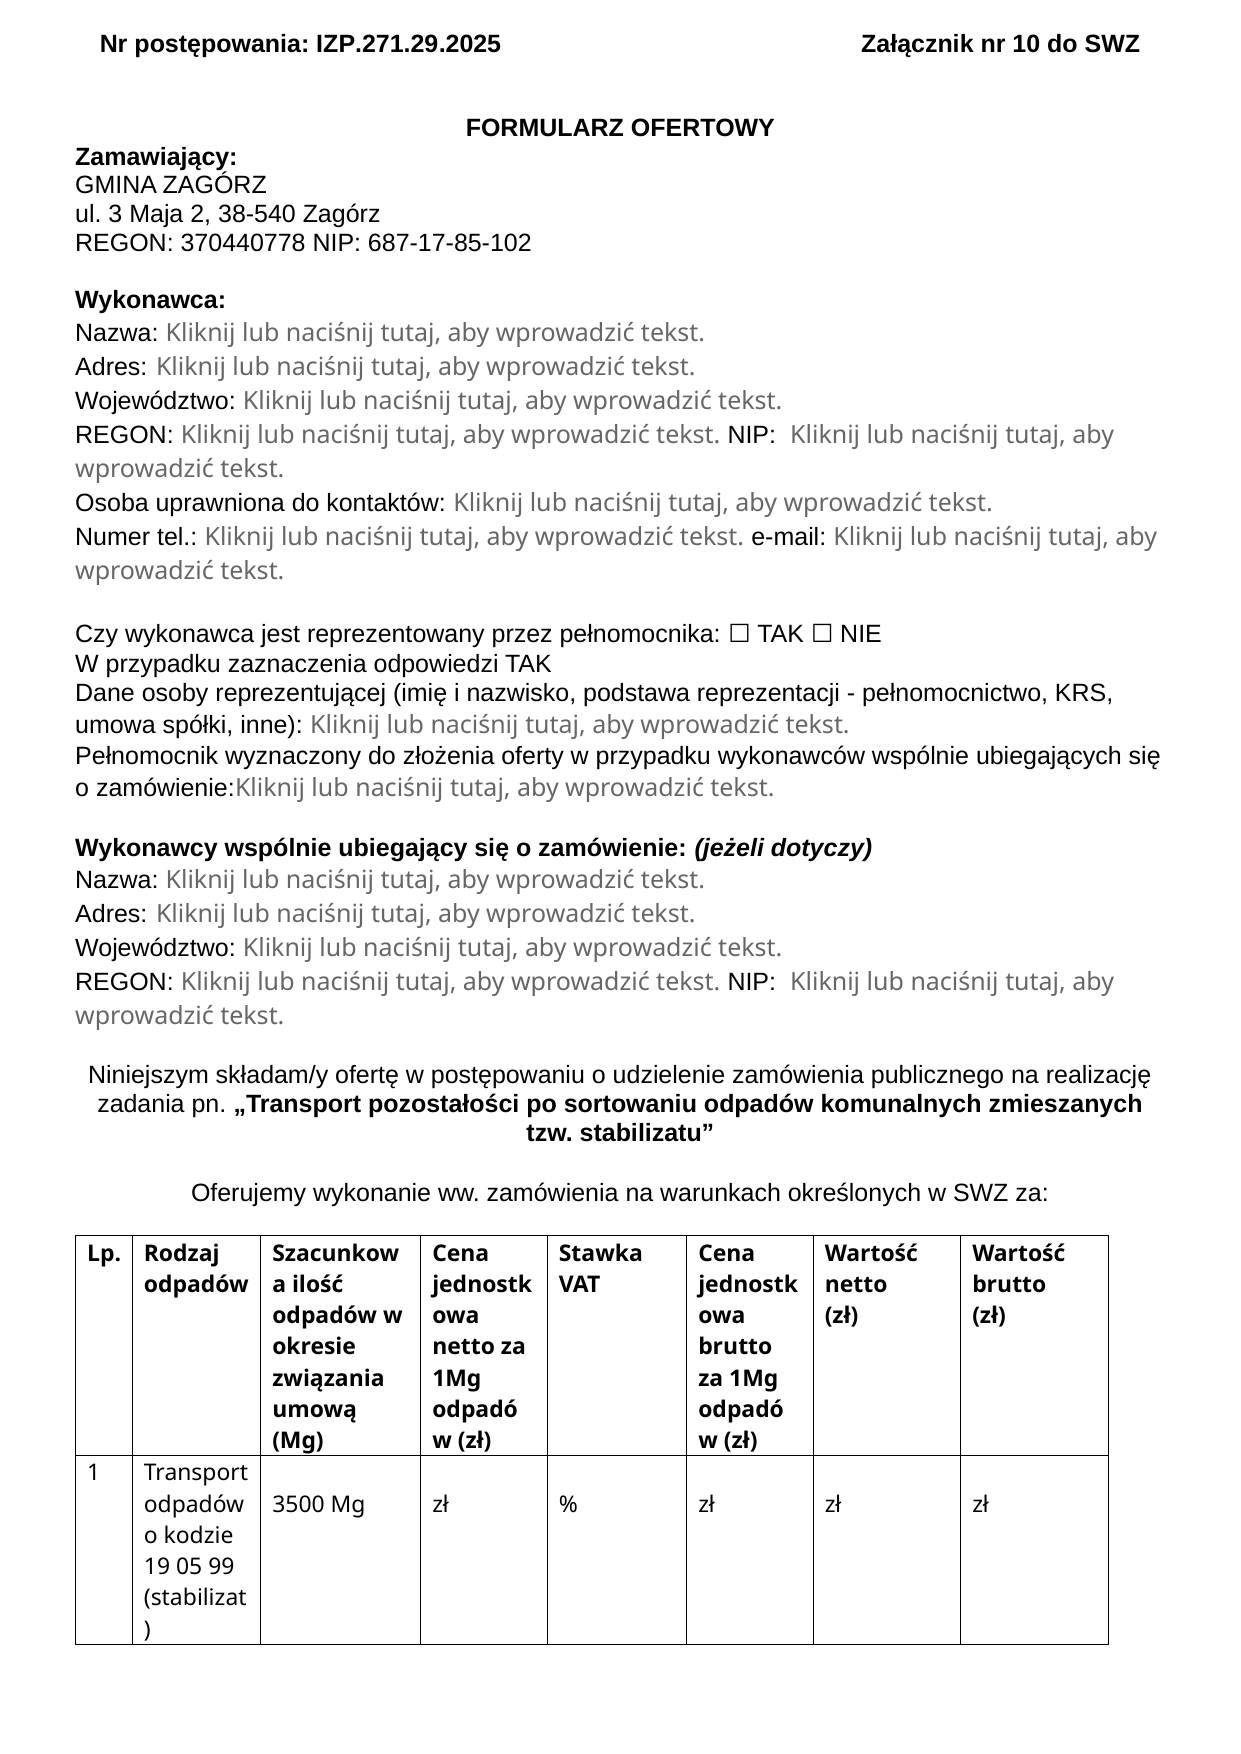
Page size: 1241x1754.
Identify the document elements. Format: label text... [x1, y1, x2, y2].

text REGON: NIP: [75, 416, 1165, 484]
table_header Szacunkowa ilość odpadów w okresie związania umową (Mg) [261, 1236, 420, 1455]
text Czy wykonawca jest reprezentowany przez pełnomocnika: TAK NIE [75, 615, 1165, 649]
table_header Stawka VAT [548, 1236, 686, 1455]
text Wykonawcy wspólnie ubiegający się o zamówienie: (jeżeli dotyczy) [75, 833, 1165, 861]
text Osoba uprawniona do kontaktów: [75, 484, 1165, 518]
text Województwo: [75, 382, 1165, 416]
text Adres: [75, 348, 1165, 382]
text REGON: NIP: [75, 963, 1165, 1032]
text GMINA ZAGÓRZ [75, 170, 1165, 199]
table_header Wartość brutto (zł) [961, 1236, 1108, 1455]
text Nazwa: [75, 314, 1165, 348]
text Nazwa: [75, 861, 1165, 895]
table_cell 1 [76, 1456, 132, 1644]
table_cell % [548, 1456, 686, 1644]
text Pełnomocnik wyznaczony do złożenia oferty w przypadku wykonawców wspólnie ubiegających się o zamówienie: [75, 741, 1165, 804]
text ul. 3 Maja 2, 38-540 Zagórz [75, 199, 1165, 228]
text Adres: [75, 895, 1165, 929]
text W przypadku zaznaczenia odpowiedzi TAK [75, 649, 1165, 678]
text Województwo: [75, 929, 1165, 963]
text FORMULARZ OFERTOWY [75, 113, 1165, 142]
table_cell zł [421, 1456, 547, 1644]
table_cell zł [961, 1456, 1108, 1644]
table_header Cena jednostkowa brutto za 1Mg odpadów (zł) [687, 1236, 813, 1455]
text Oferujemy wykonanie ww. zamówienia na warunkach określonych w SWZ za: [75, 1178, 1165, 1207]
text Niniejszym składam/y ofertę w postępowaniu o udzielenie zamówienia publicznego na realizację zadania pn. „Transport pozostałości po sortowaniu odpadów komunalnych zmieszanych tzw. stabilizatu” [75, 1060, 1165, 1147]
table_cell zł [814, 1456, 960, 1644]
table_header Cena jednostkowa netto za 1Mg odpadów (zł) [421, 1236, 547, 1455]
table_header Rodzaj odpadów [133, 1236, 260, 1455]
table_cell 3500 Mg [261, 1456, 420, 1644]
text Numer tel.: e-mail: [75, 518, 1165, 587]
text Wykonawca: [75, 285, 1165, 314]
table_cell zł [687, 1456, 813, 1644]
table_header Lp. [76, 1236, 132, 1455]
table_header Wartość netto (zł) [814, 1236, 960, 1455]
text REGON: 370440778 NIP: 687-17-85-102 [75, 228, 1165, 257]
table_cell Transport odpadów o kodzie 19 05 99 (stabilizat) [133, 1456, 260, 1644]
text Zamawiający: [75, 142, 1165, 170]
text Dane osoby reprezentującej (imię i nazwisko, podstawa reprezentacji - pełnomocnictwo, KRS, umowa spółki, inne): [75, 678, 1165, 741]
